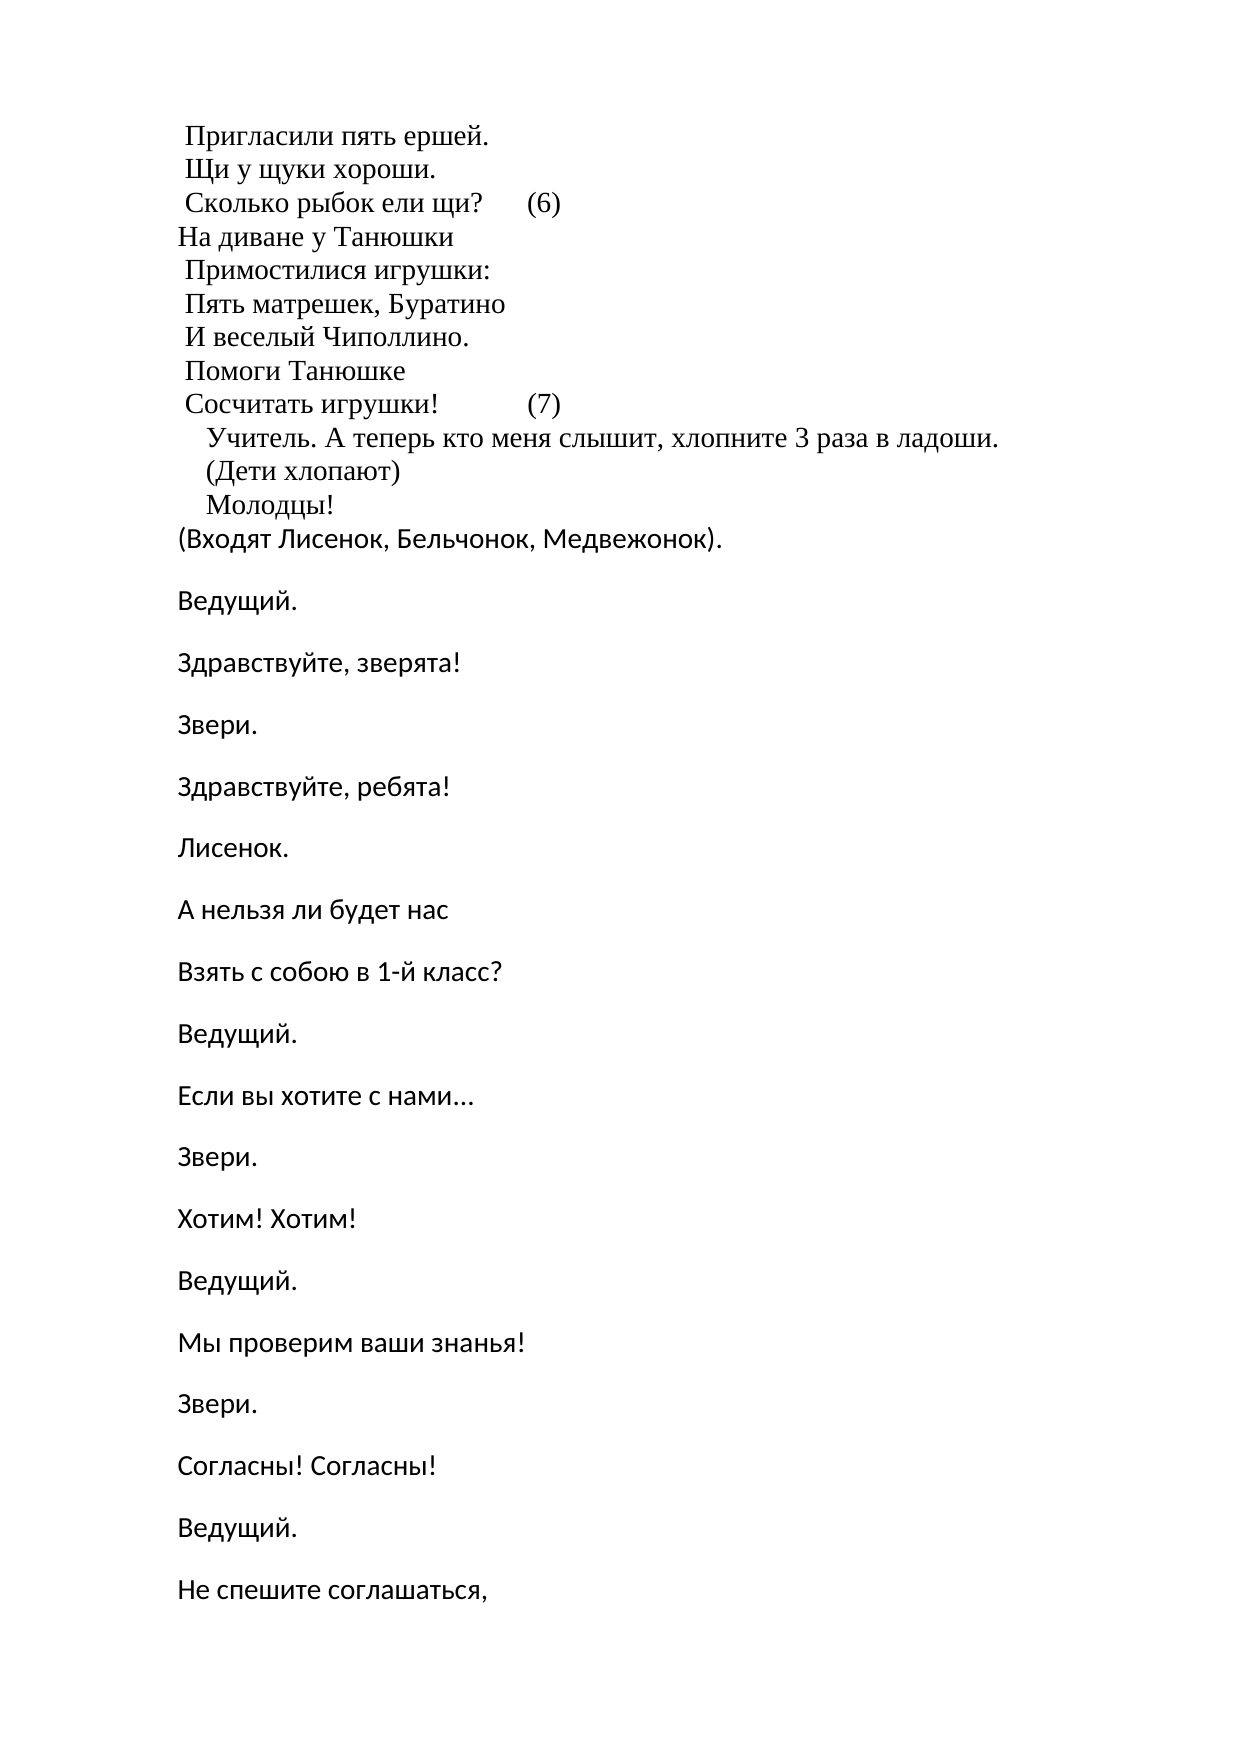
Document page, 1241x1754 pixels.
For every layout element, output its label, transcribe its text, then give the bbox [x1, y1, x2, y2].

text Пригласили пять ершей. [177, 118, 1120, 152]
text Хотим! Хотим! [177, 1200, 1152, 1236]
text Ведущий. [177, 582, 1152, 618]
text Мы проверим ваши знанья! [177, 1324, 1152, 1359]
text Звери. [177, 1385, 1152, 1421]
text На диване у Танюшки [177, 219, 1120, 252]
text Лисенок. [177, 829, 1152, 865]
text Щи у щуки хороши. [177, 152, 1120, 185]
text Помоги Танюшке [177, 353, 1120, 386]
text Если вы хотите с нами... [177, 1077, 1152, 1112]
text Не спешите соглашаться, [177, 1571, 1152, 1606]
text Ведущий. [177, 1509, 1152, 1544]
text Здравствуйте, зверята! [177, 644, 1152, 680]
text Учитель. А теперь кто меня слышит, хлопните 3 раза в ладоши. [206, 420, 1120, 453]
text И веселый Чиполлино. [177, 319, 1120, 353]
text Звери. [177, 1138, 1152, 1174]
text Сосчитать игрушки! (7) [177, 386, 1120, 420]
text (Дети хлопают) [206, 453, 1120, 487]
text Ведущий. [177, 1262, 1152, 1297]
text Взять с собою в 1-й класс? [177, 953, 1152, 989]
text (Входят Лисенок, Бельчонок, Медвежонок). [177, 521, 1152, 556]
text Ведущий. [177, 1015, 1152, 1050]
text Примостилися игрушки: [177, 252, 1120, 286]
text Сколько рыбок ели щи? (6) [177, 185, 1120, 219]
text Согласны! Согласны! [177, 1447, 1152, 1483]
text Звери. [177, 706, 1152, 742]
text Молодцы! [206, 487, 1120, 521]
text Пять матрешек, Буратино [177, 286, 1120, 319]
text А нельзя ли будет нас [177, 891, 1152, 927]
text Здравствуйте, ребята! [177, 768, 1152, 803]
